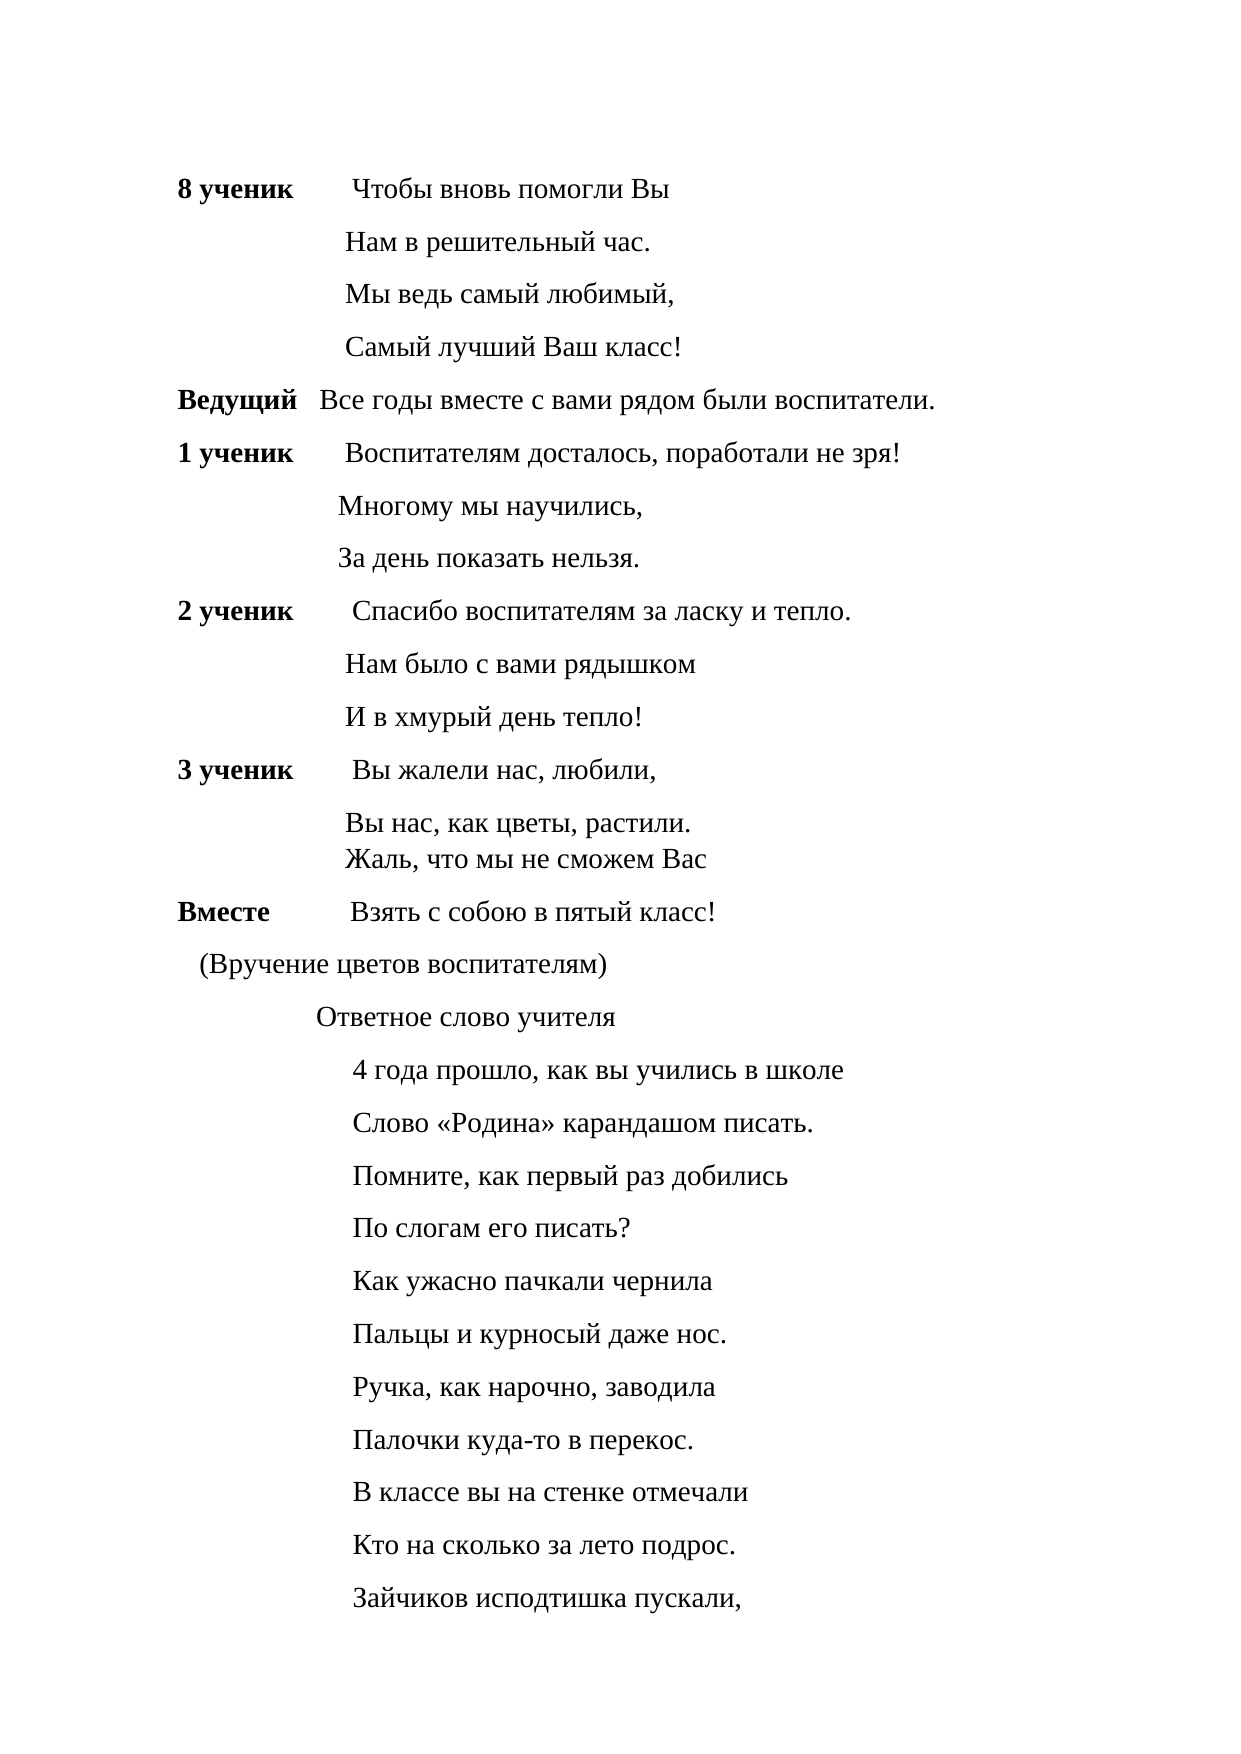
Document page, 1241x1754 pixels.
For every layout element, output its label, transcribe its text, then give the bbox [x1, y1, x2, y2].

text Зайчиков исподтишка пускали, [177, 1580, 1152, 1614]
text Кто на сколько за лето подрос. [177, 1527, 1152, 1561]
text По слогам его писать? [177, 1211, 1152, 1244]
text 4 года прошло, как вы учились в школе [177, 1052, 1152, 1086]
text Пальцы и курносый даже нос. [177, 1316, 1152, 1350]
text 3 ученик Вы жалели нас, любили, [177, 752, 1152, 785]
text Ответное слово учителя [177, 999, 1152, 1033]
text За день показать нельзя. [177, 541, 1152, 574]
text (Вручение цветов воспитателям) [177, 946, 1152, 980]
text Мы ведь самый любимый, [177, 277, 1152, 310]
text 1 ученик Воспитателям досталось, поработали не зря! [177, 435, 1152, 468]
text Как ужасно пачкали чернила [177, 1263, 1152, 1297]
text Вместе Взять с собою в пятый класс! [177, 894, 1152, 927]
text Многому мы научились, [177, 488, 1152, 521]
text 8 ученик Чтобы вновь помогли Вы [177, 171, 1152, 204]
text И в хмурый день тепло! [177, 699, 1152, 733]
text Помните, как первый раз добились [177, 1158, 1152, 1191]
text Нам в решительный час. [177, 224, 1152, 257]
text Нам было с вами рядышком [177, 646, 1152, 680]
text 2 ученик Спасибо воспитателям за ласку и тепло. [177, 593, 1152, 627]
text Вы нас, как цветы, растили. Жаль, что мы не сможем Вас [177, 805, 1152, 874]
text Самый лучший Ваш класс! [177, 329, 1152, 363]
text Ручка, как нарочно, заводила [177, 1369, 1152, 1402]
text Слово «Родина» карандашом писать. [177, 1105, 1152, 1138]
text В классе вы на стенке отмечали [177, 1474, 1152, 1508]
text Палочки куда-то в перекос. [177, 1422, 1152, 1455]
text Ведущий Все годы вместе с вами рядом были воспитатели. [177, 382, 1152, 416]
